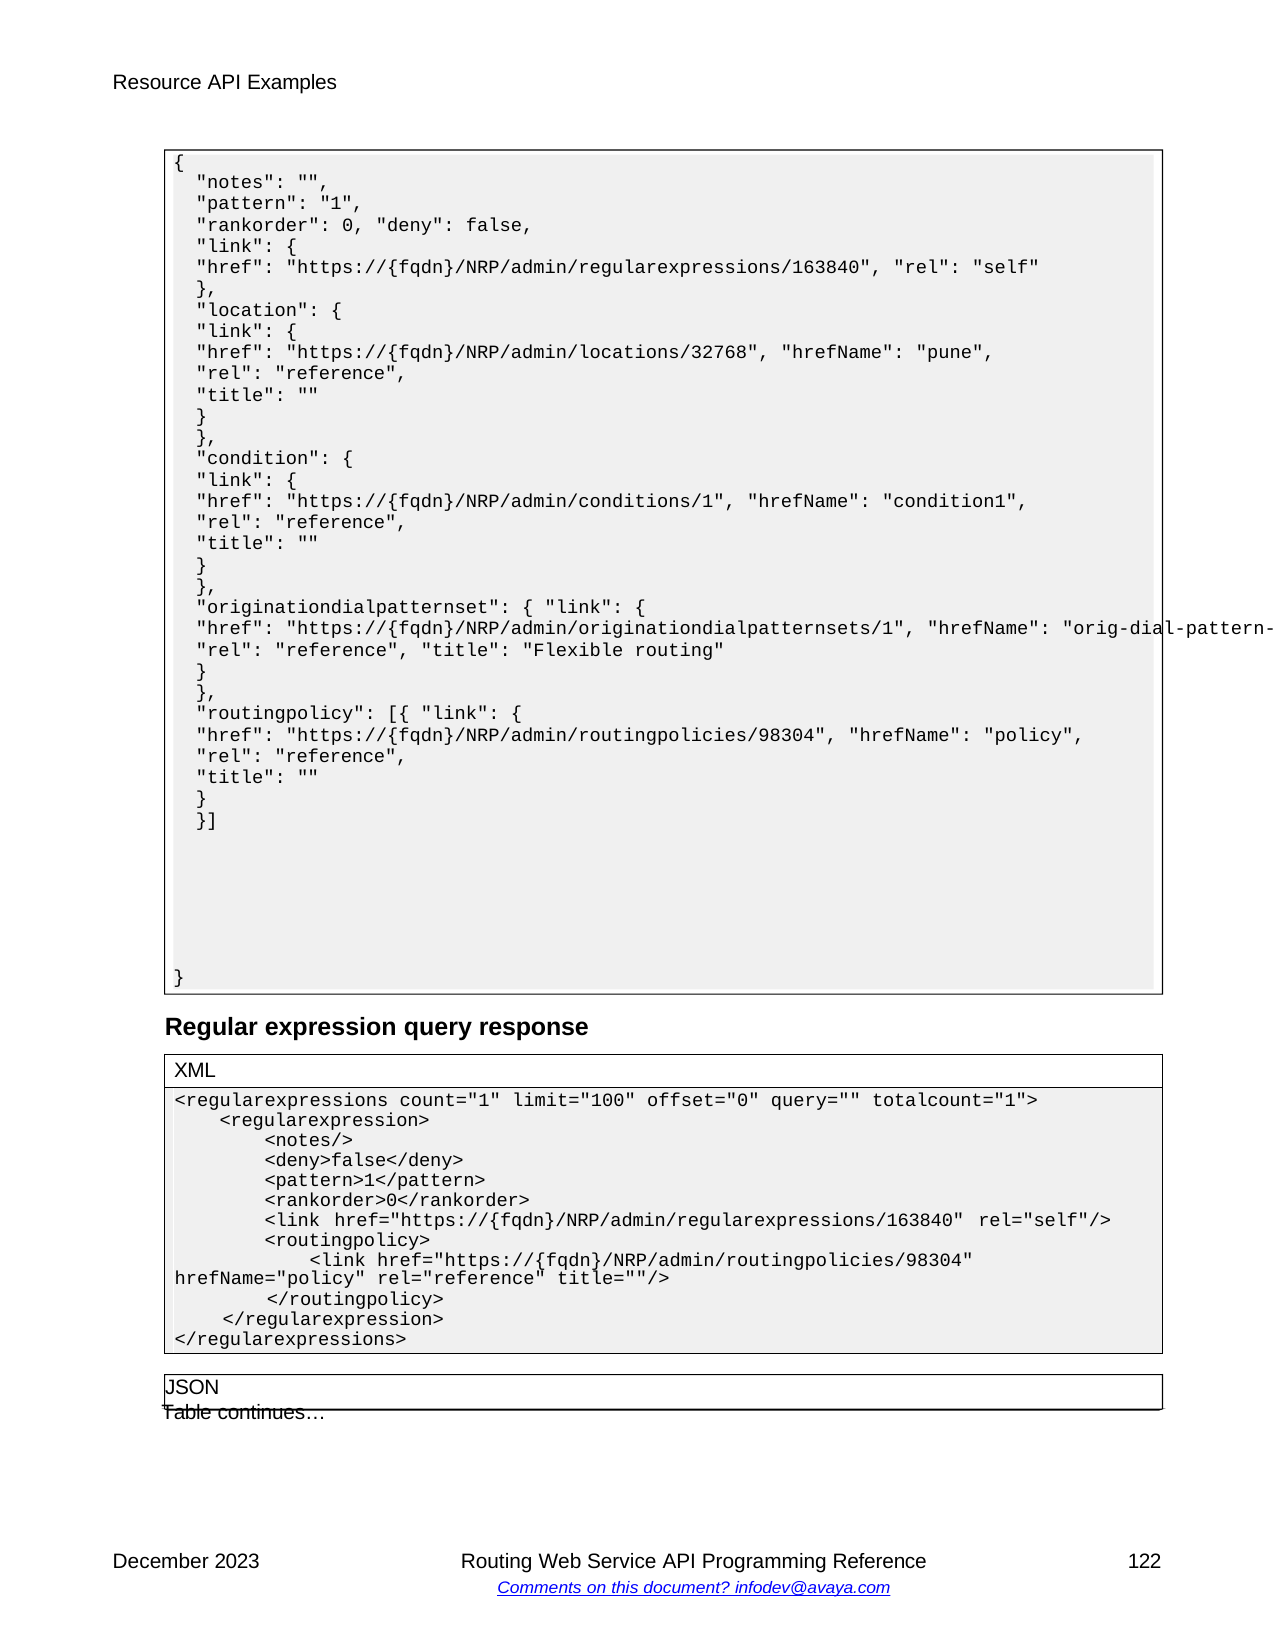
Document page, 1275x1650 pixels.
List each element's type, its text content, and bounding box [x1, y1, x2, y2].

text Regular expression query response [164, 164, 1254, 1040]
text Resource API Examples [112, 70, 1254, 94]
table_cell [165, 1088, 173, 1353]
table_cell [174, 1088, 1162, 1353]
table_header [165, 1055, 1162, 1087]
